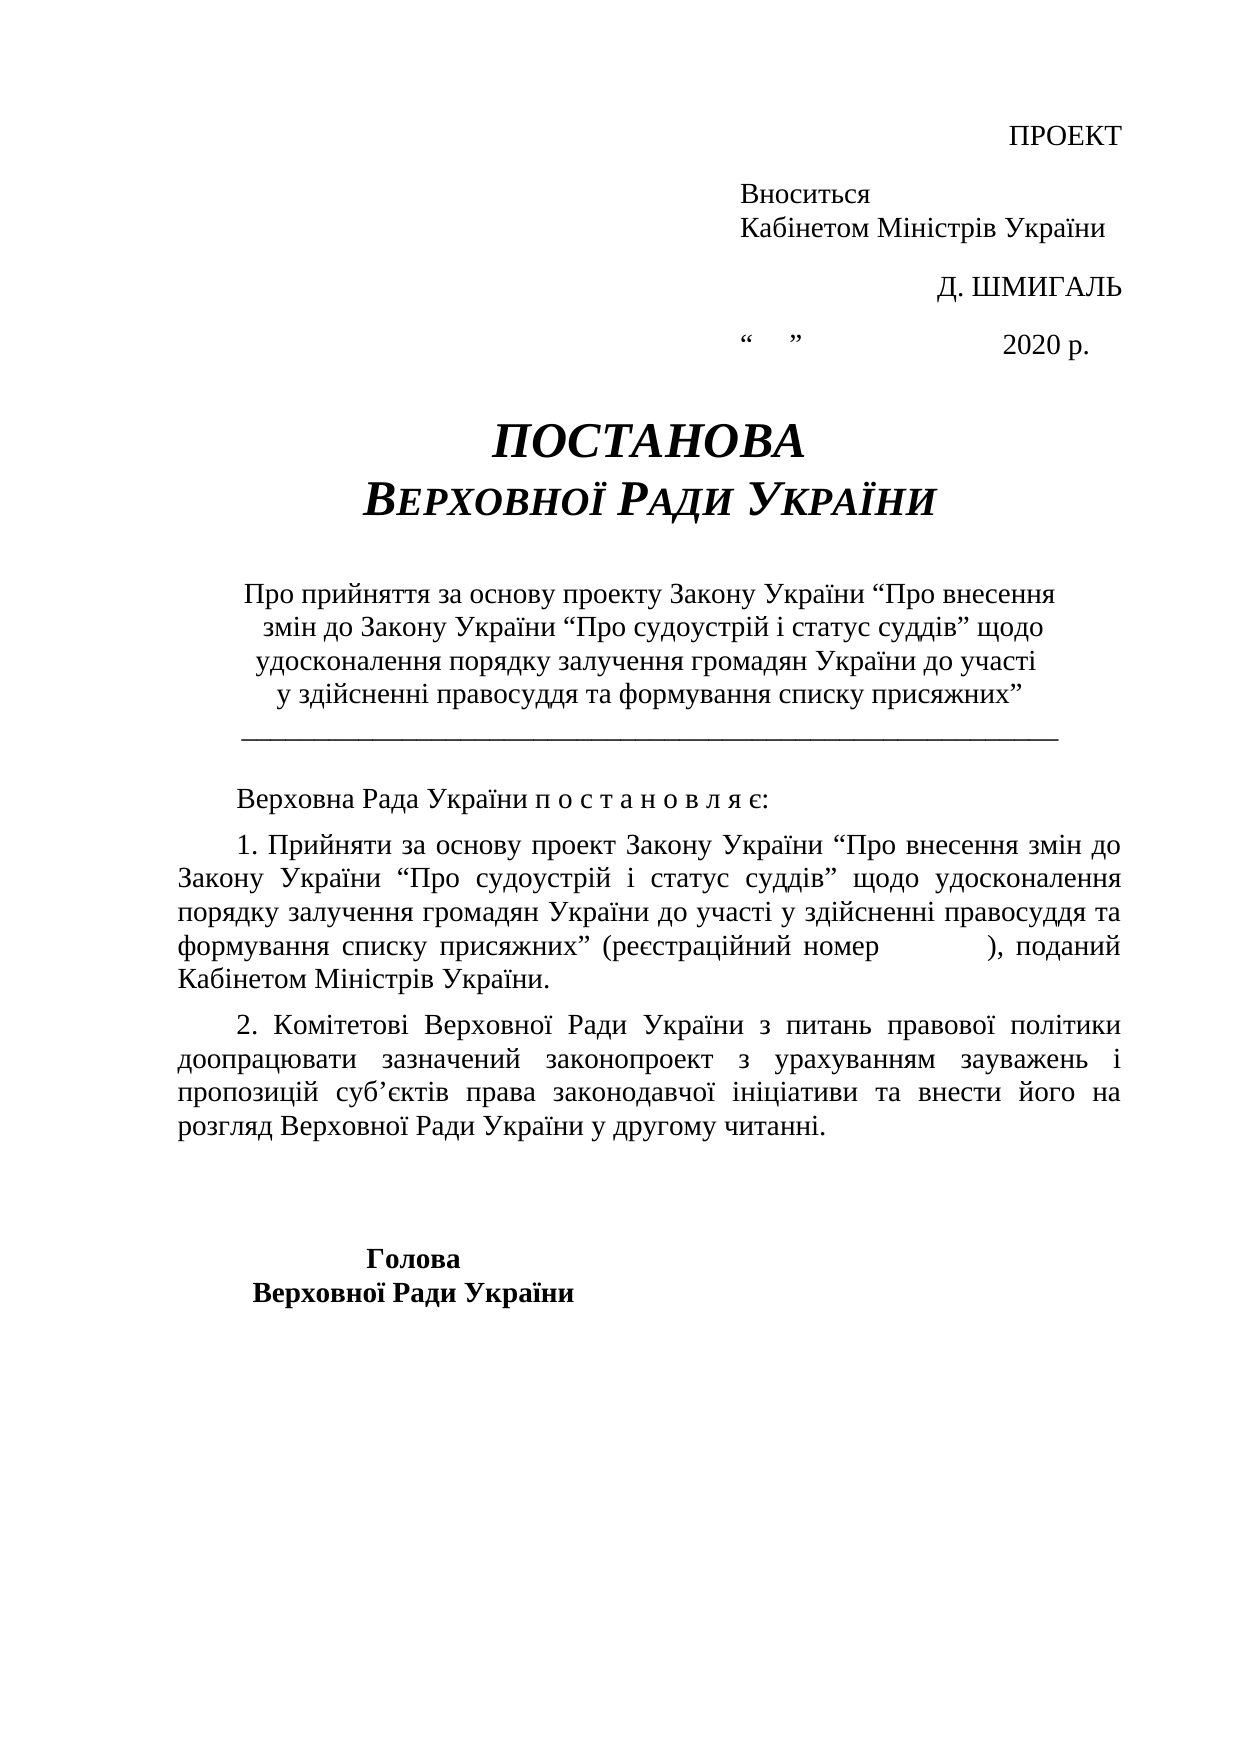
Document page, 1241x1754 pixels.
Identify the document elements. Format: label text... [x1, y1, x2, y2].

text Про прийняття за основу проекту Закону України “Про внесення змін до Закону України “Про судоустрій і статус суддів” щодо удосконалення порядку залучення громадян України до участі у здійсненні правосуддя та формування списку присяжних” ________________________________________________________ [177, 576, 1122, 743]
text “ ” 2020 р. [740, 327, 1122, 361]
text Верховна Рада України п о с т а н о в л я є: [177, 781, 1122, 814]
text Д. ШМИГАЛЬ [740, 269, 1122, 302]
text Голова Верховної Ради України [177, 1241, 1122, 1308]
text ПРОЕКТ [177, 118, 1122, 152]
text ПОСТАНОВА Верховної Ради України [177, 411, 1122, 526]
text 2. Комітетові Верховної Ради України з питань правової політики доопрацювати зазначений законопроект з урахуванням зауважень і пропозицій суб’єктів права законодавчої ініціативи та внести його на розгляд Верховної Ради України у другому читанні. [177, 1007, 1122, 1141]
text 1. Прийняти за основу проект Закону України “Про внесення змін до Закону України “Про судоустрій і статус суддів” щодо удосконалення порядку залучення громадян України до участі у здійсненні правосуддя та формування списку присяжних” (реєстраційний номер ), поданий Кабінетом Міністрів України. [177, 827, 1122, 995]
text Вноситься Кабінетом Міністрів України [740, 177, 1122, 244]
